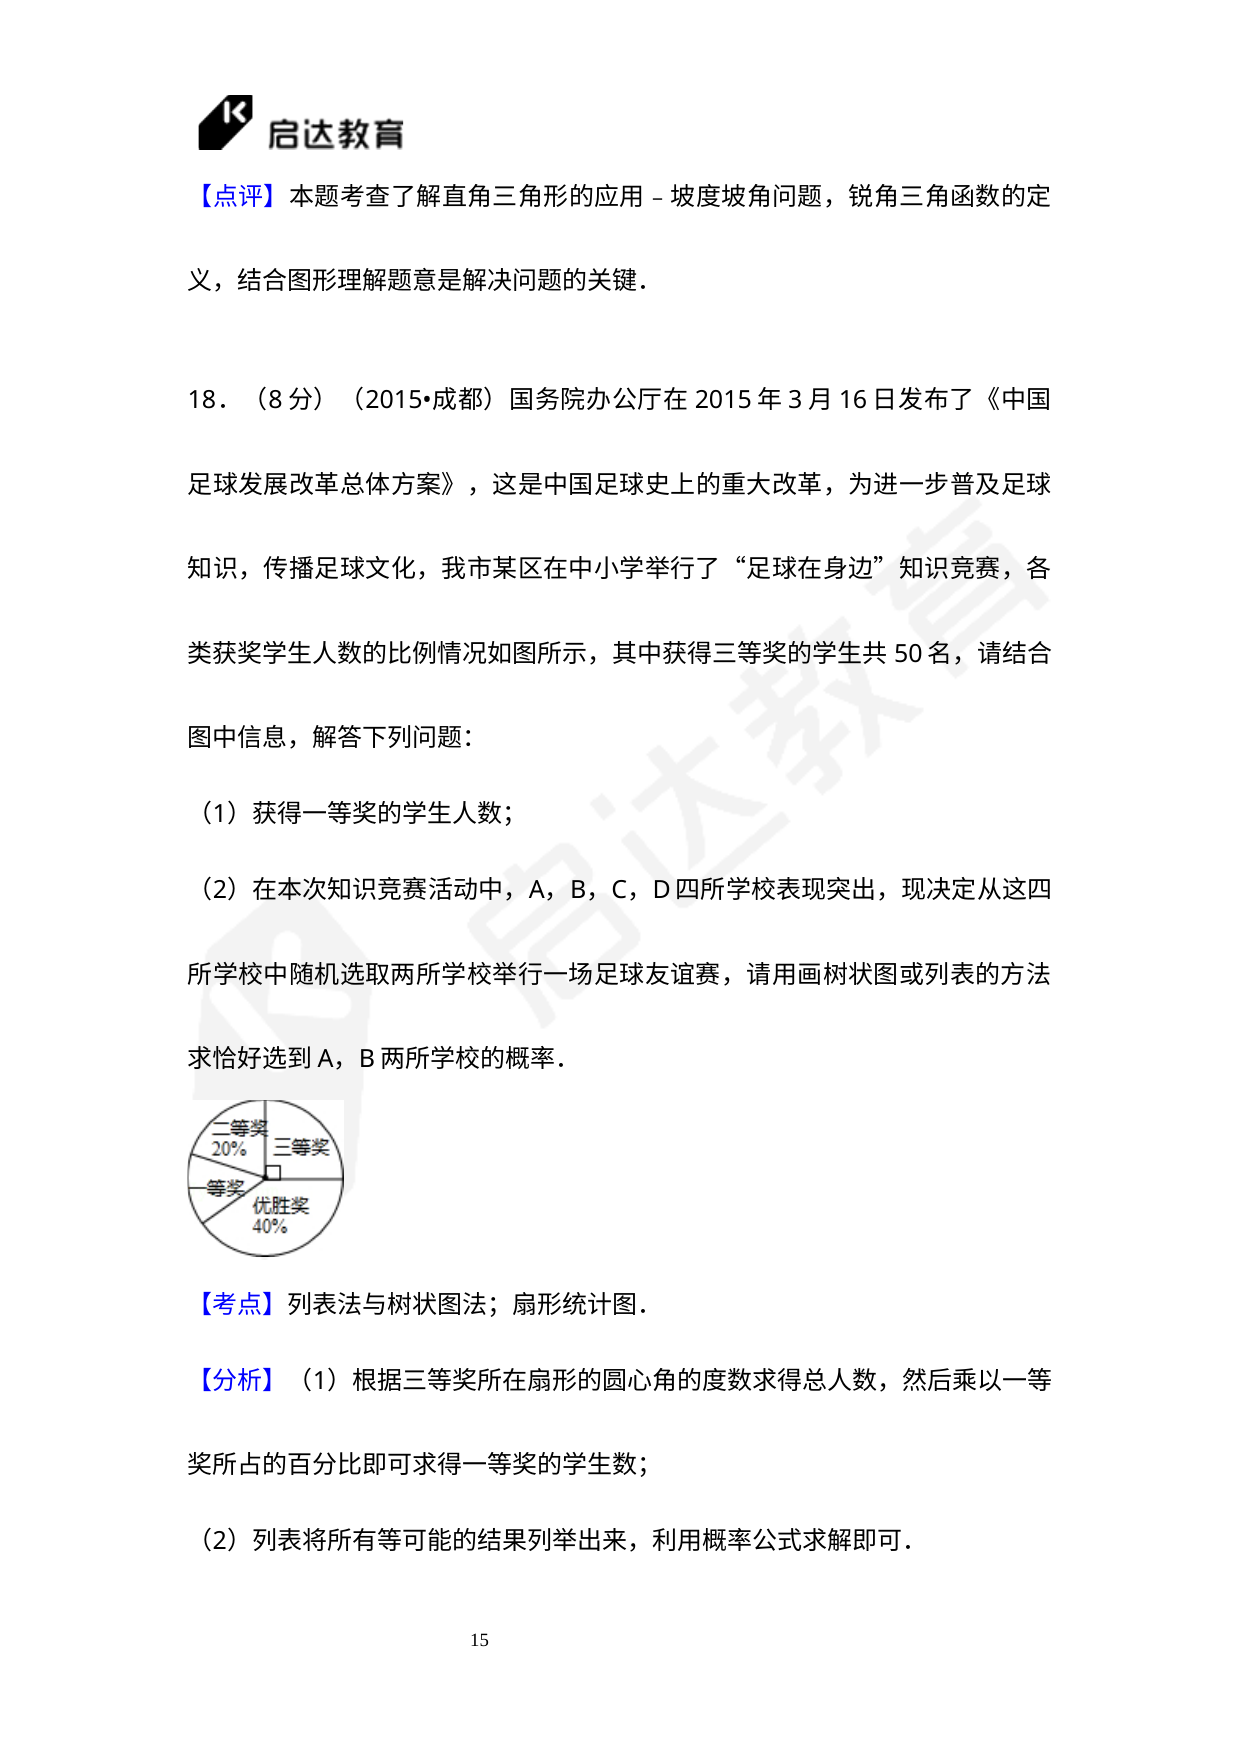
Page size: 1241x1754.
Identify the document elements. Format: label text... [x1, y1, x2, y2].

picture [198, 95, 404, 150]
text 【点评】本题考查了解直角三角形的应用﹣坡度坡角问题，锐角三角函数的定义，结合图形理解题意是解决问题的关键． [187, 162, 1053, 311]
text 【考点】列表法与树状图法；扇形统计图． [187, 1270, 1053, 1335]
text （1）获得一等奖的学生人数； [187, 779, 1053, 844]
text 【分析】（1）根据三等奖所在扇形的圆心角的度数求得总人数，然后乘以一等奖所占的百分比即可求得一等奖的学生数； [187, 1346, 1053, 1495]
picture [187, 1100, 344, 1257]
text （2）列表将所有等可能的结果列举出来，利用概率公式求解即可． [187, 1506, 1053, 1571]
text （2）在本次知识竞赛活动中，A，B，C，D四所学校表现突出，现决定从这四所学校中随机选取两所学校举行一场足球友谊赛，请用画树状图或列表的方法求恰好选到A，B两所学校的概率． [187, 855, 1053, 1089]
text 18．（8分）（2015•成都）国务院办公厅在2015年3月16日发布了《中国足球发展改革总体方案》，这是中国足球史上的重大改革，为进一步普及足球知识，传播足球文化，我市某区在中小学举行了“足球在身边”知识竞赛，各类获奖学生人数的比例情况如图所示，其中获得三等奖的学生共50名，请结合图中信息，解答下列问题： [187, 366, 1053, 768]
